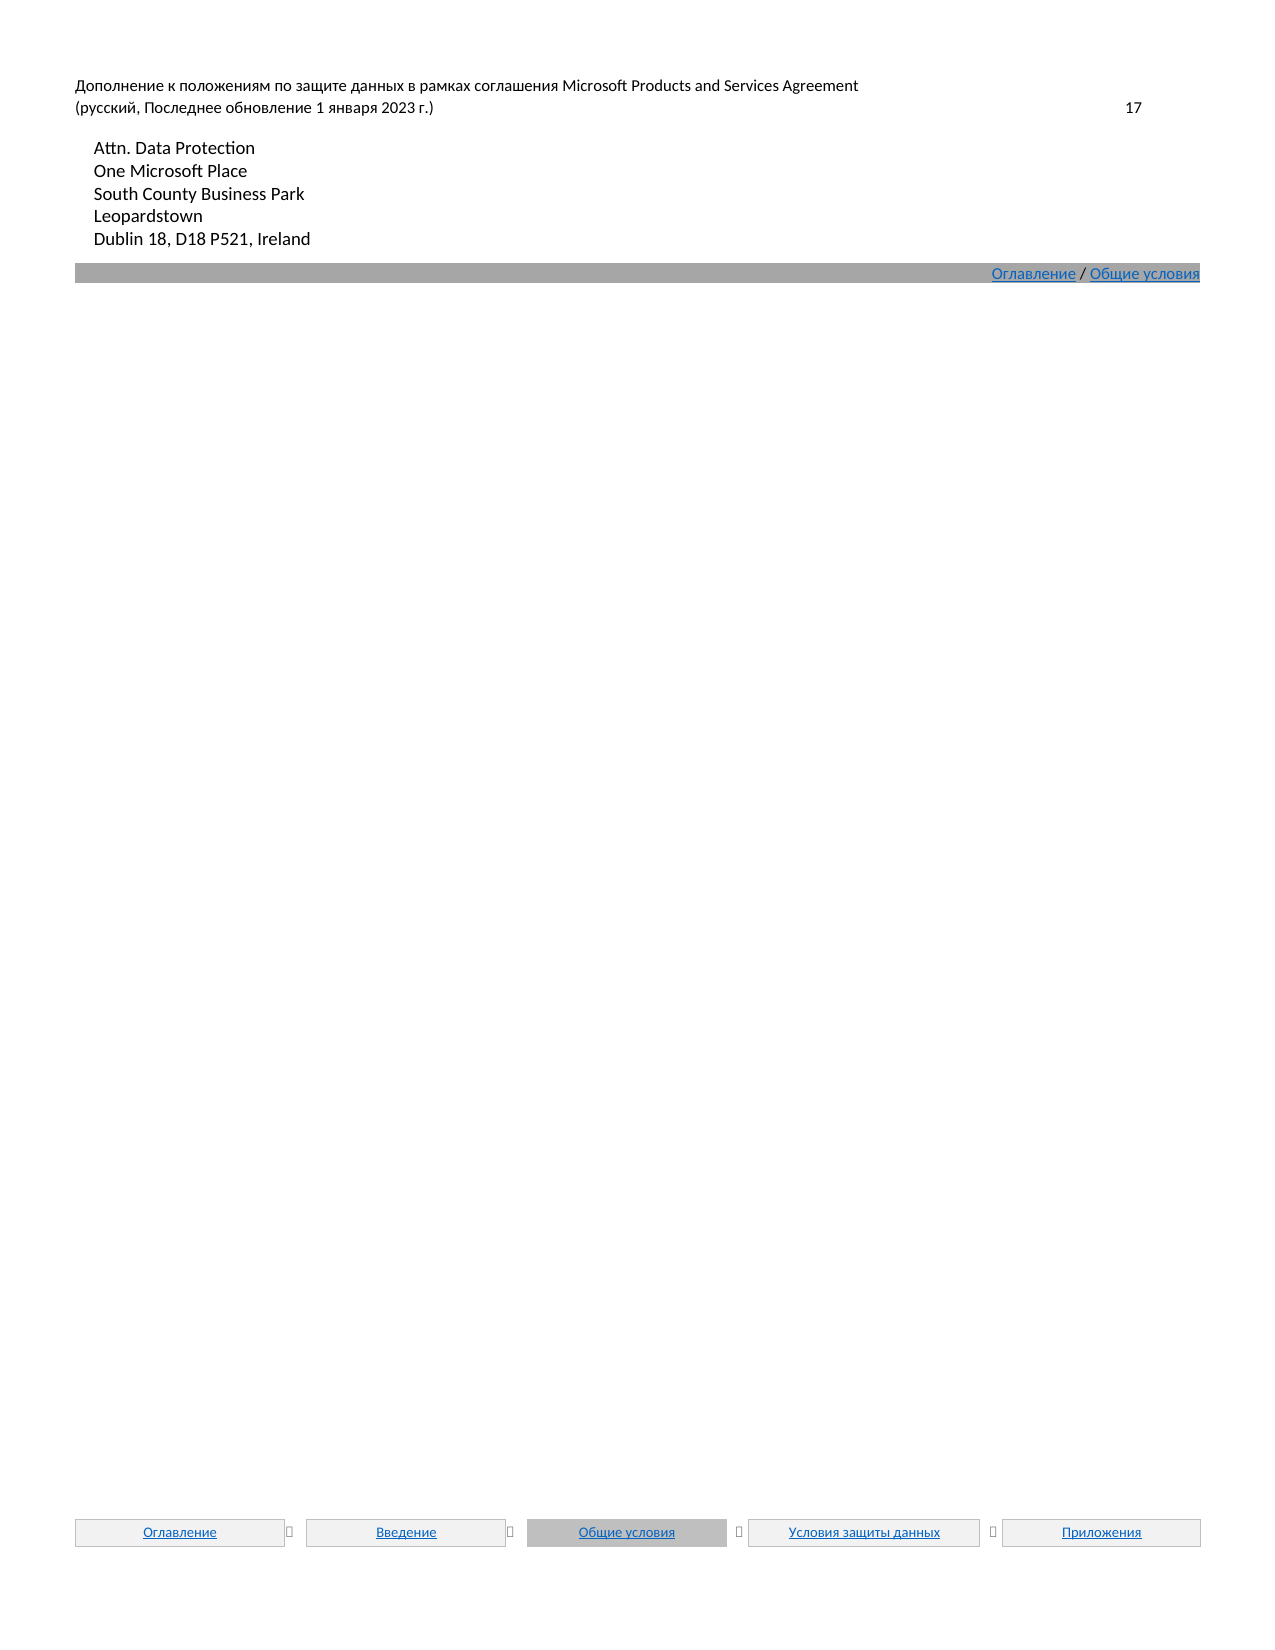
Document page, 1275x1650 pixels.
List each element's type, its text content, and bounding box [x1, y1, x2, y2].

list Attn. Data Protection [94, 136, 1200, 159]
list South County Business Park [94, 182, 1200, 205]
list Dublin 18, D18 P521, Ireland [94, 228, 1200, 251]
list Оглавление / Общие условия [75, 263, 1200, 283]
list Leopardstown [94, 205, 1200, 228]
list One Microsoft Place [94, 159, 1200, 182]
